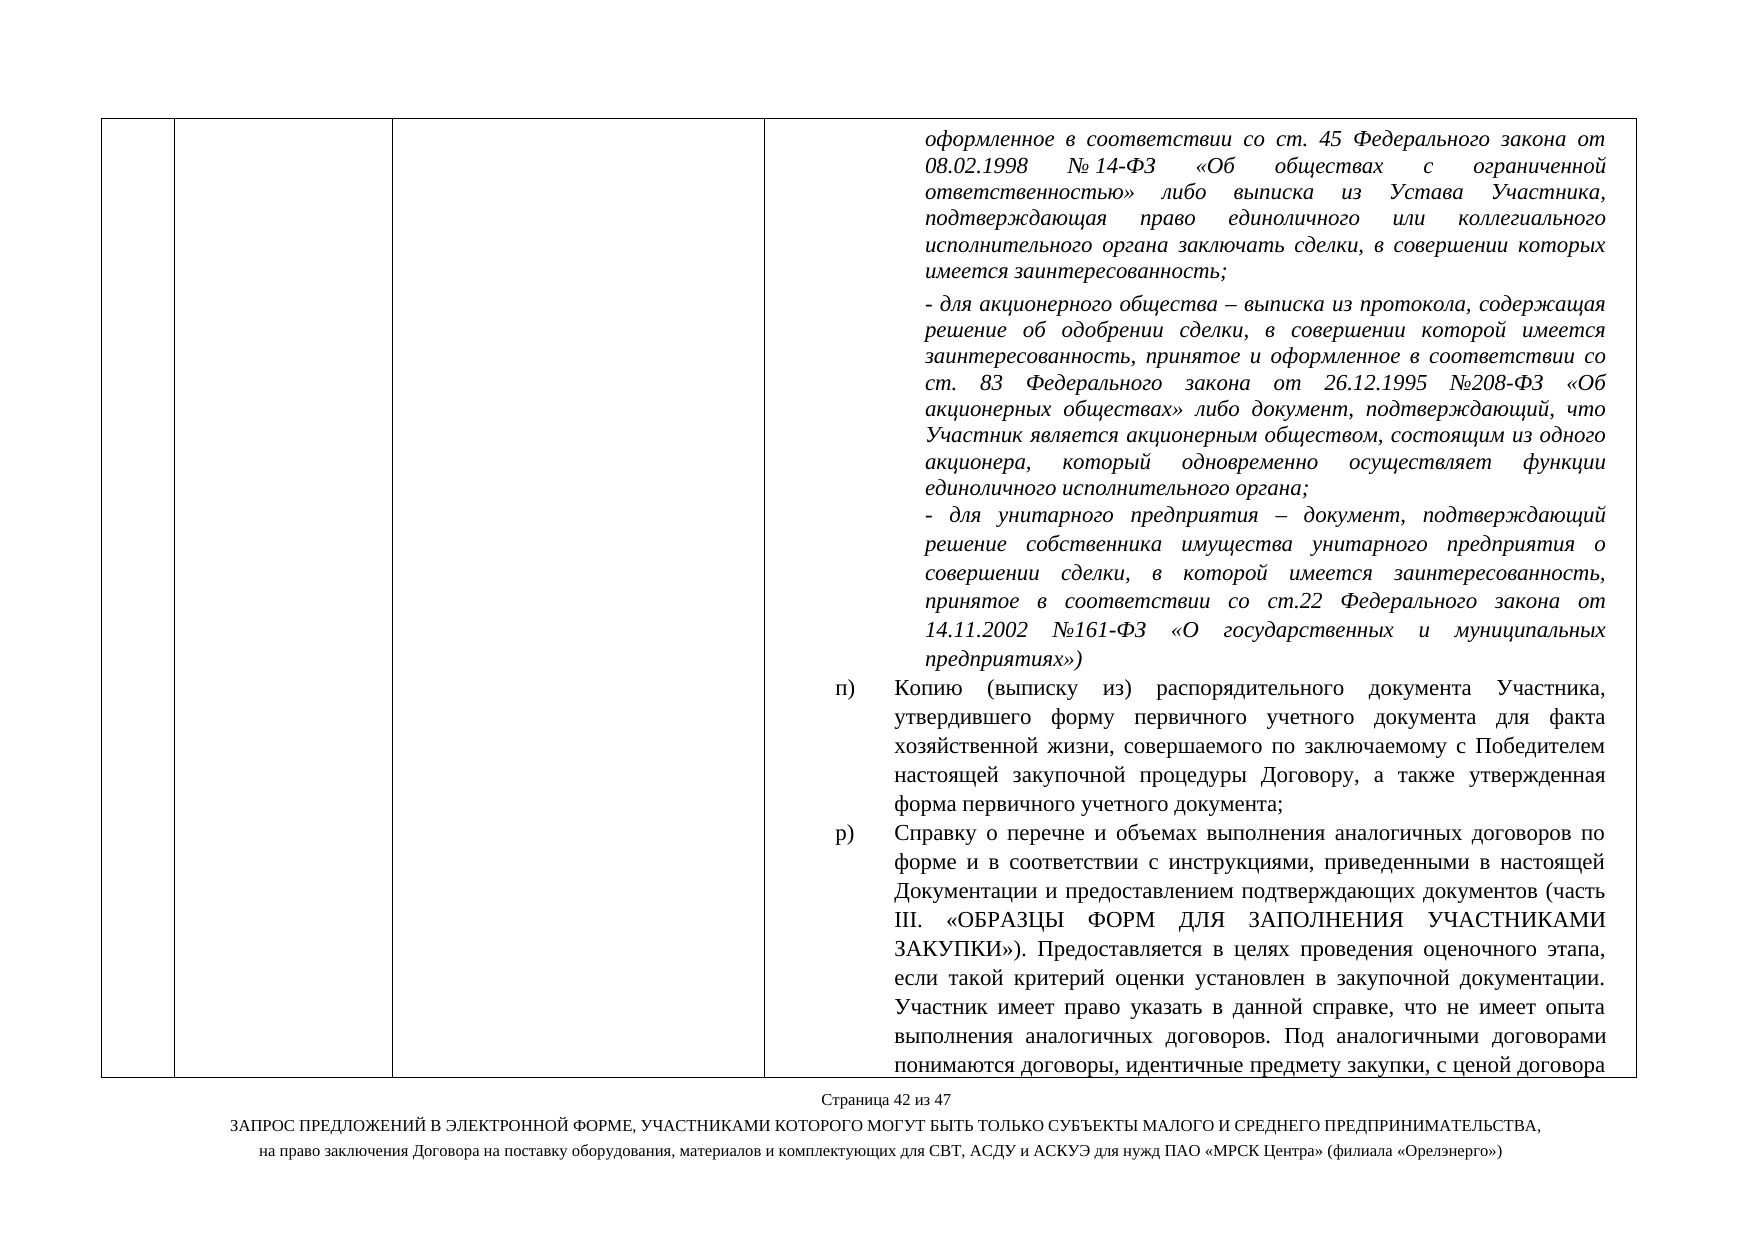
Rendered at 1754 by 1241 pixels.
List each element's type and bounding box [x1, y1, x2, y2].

table_cell [765, 119, 1636, 1077]
table_cell [175, 119, 392, 1077]
table_cell [393, 119, 764, 1077]
table_cell [102, 119, 174, 1077]
